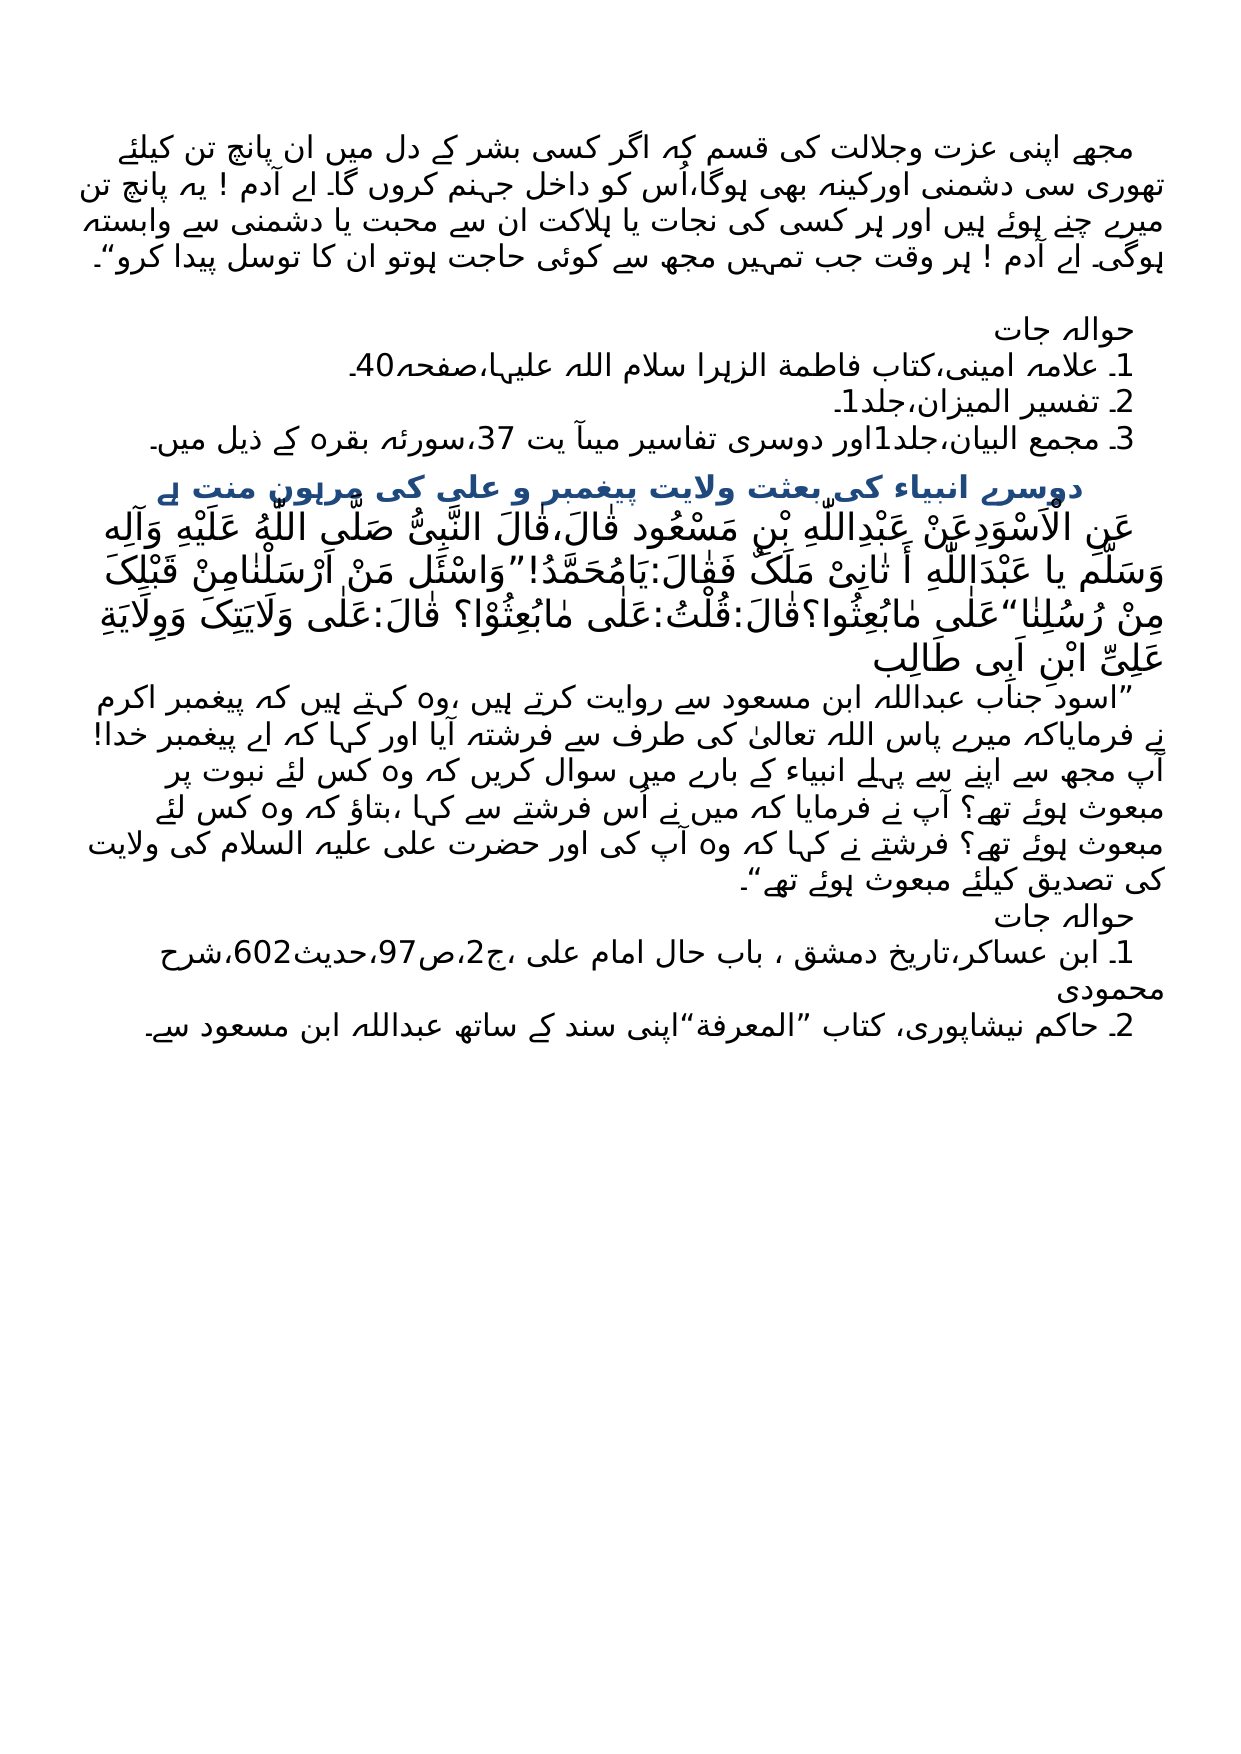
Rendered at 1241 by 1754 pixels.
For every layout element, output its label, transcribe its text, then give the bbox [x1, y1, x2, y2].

text 3۔ مجمع البیان،جلد1اور دوسری تفاسیر میںآ یت 37،سورئہ بقرہ کے ذیل میں۔ [75, 420, 1165, 456]
subtitle دوسرے انبیاء کی بعثت ولایت پیغمبر و علی کی مرہون منت ہے [75, 469, 1165, 505]
text 2۔ تفسیر المیزان،جلد1۔ [75, 384, 1165, 420]
text مجھے اپنی عزت وجلالت کی قسم کہ اگر کسی بشر کے دل میں ان پانچ تن کیلئے تھوری سی دشمنی اورکینہ بھی ہوگا،اُس کو داخل جہنم کروں گا۔ اے آدم ! یہ پانچ تن میرے چنے ہوئے ہیں اور ہر کسی کی نجات یا ہلاکت ان سے محبت یا دشمنی سے وابستہ ہوگی۔ اے آدم ! ہر وقت جب تمہیں مجھ سے کوئی حاجت ہوتو ان کا توسل پیدا کرو“۔ [75, 130, 1165, 275]
text حوالہ جات [75, 311, 1165, 347]
text عَنِ الْاَسْوَدِعَنْ عَبْدِاللّٰهِ بْنِ مَسْعُود قٰالَ،قٰالَ النَّبِیُّ صَلَّی اللّٰهُ عَلَیْهِ وَآلِه وَسَلَّم یا عَبْدَاللّٰهِ أَ تٰانِیْ مَلَکٌ فَقٰالَ:یَامُحَمَّدُ!”وَاسْئَل مَنْ اَرْسَلْنٰامِنْ قَبْلِکَ مِنْ رُسُلِنٰا“عَلٰی مٰابُعِثُوا؟قٰالَ:قُلْتُ:عَلٰی مٰابُعِثُوْا؟ قٰالَ:عَلٰی وَلَایَتِکَ وَوِلَایَةِ عَلِیِّ ابْنِ اَبِی طَالِب [75, 505, 1165, 680]
text ”اسود جناب عبداللہ ابن مسعود سے روایت کرتے ہیں ،وہ کہتے ہیں کہ پیغمبر اکرم نے فرمایاکہ میرے پاس اللہ تعالیٰ کی طرف سے فرشتہ آیا اور کہا کہ اے پیغمبر خدا!آپ مجھ سے اپنے سے پہلے انبیاء کے بارے میں سوال کریں کہ وہ کس لئے نبوت پر مبعوث ہوئے تھے؟ آپ نے فرمایا کہ میں نے اُس فرشتے سے کہا ،بتاؤ کہ وہ کس لئے مبعوث ہوئے تھے؟ فرشتے نے کہا کہ وہ آپ کی اور حضرت علی علیہ السلام کی ولایت کی تصدیق کیلئے مبعوث ہوئے تھے“۔ [75, 680, 1165, 898]
text 2۔ حاکم نیشاپوری، کتاب ”المعرفة“اپنی سند کے ساتھ عبداللہ ابن مسعود سے۔ [75, 1007, 1165, 1043]
text حوالہ جات [75, 898, 1165, 934]
text 1۔ ابن عساکر،تاریخ دمشق ، باب حال امام علی ،ج2،ص97،حدیث602،شرح محمودی [75, 934, 1165, 1007]
text 1۔ علامہ امینی،کتاب فاطمة الزہرا سلام اللہ علیہا،صفحہ40۔ [75, 347, 1165, 384]
